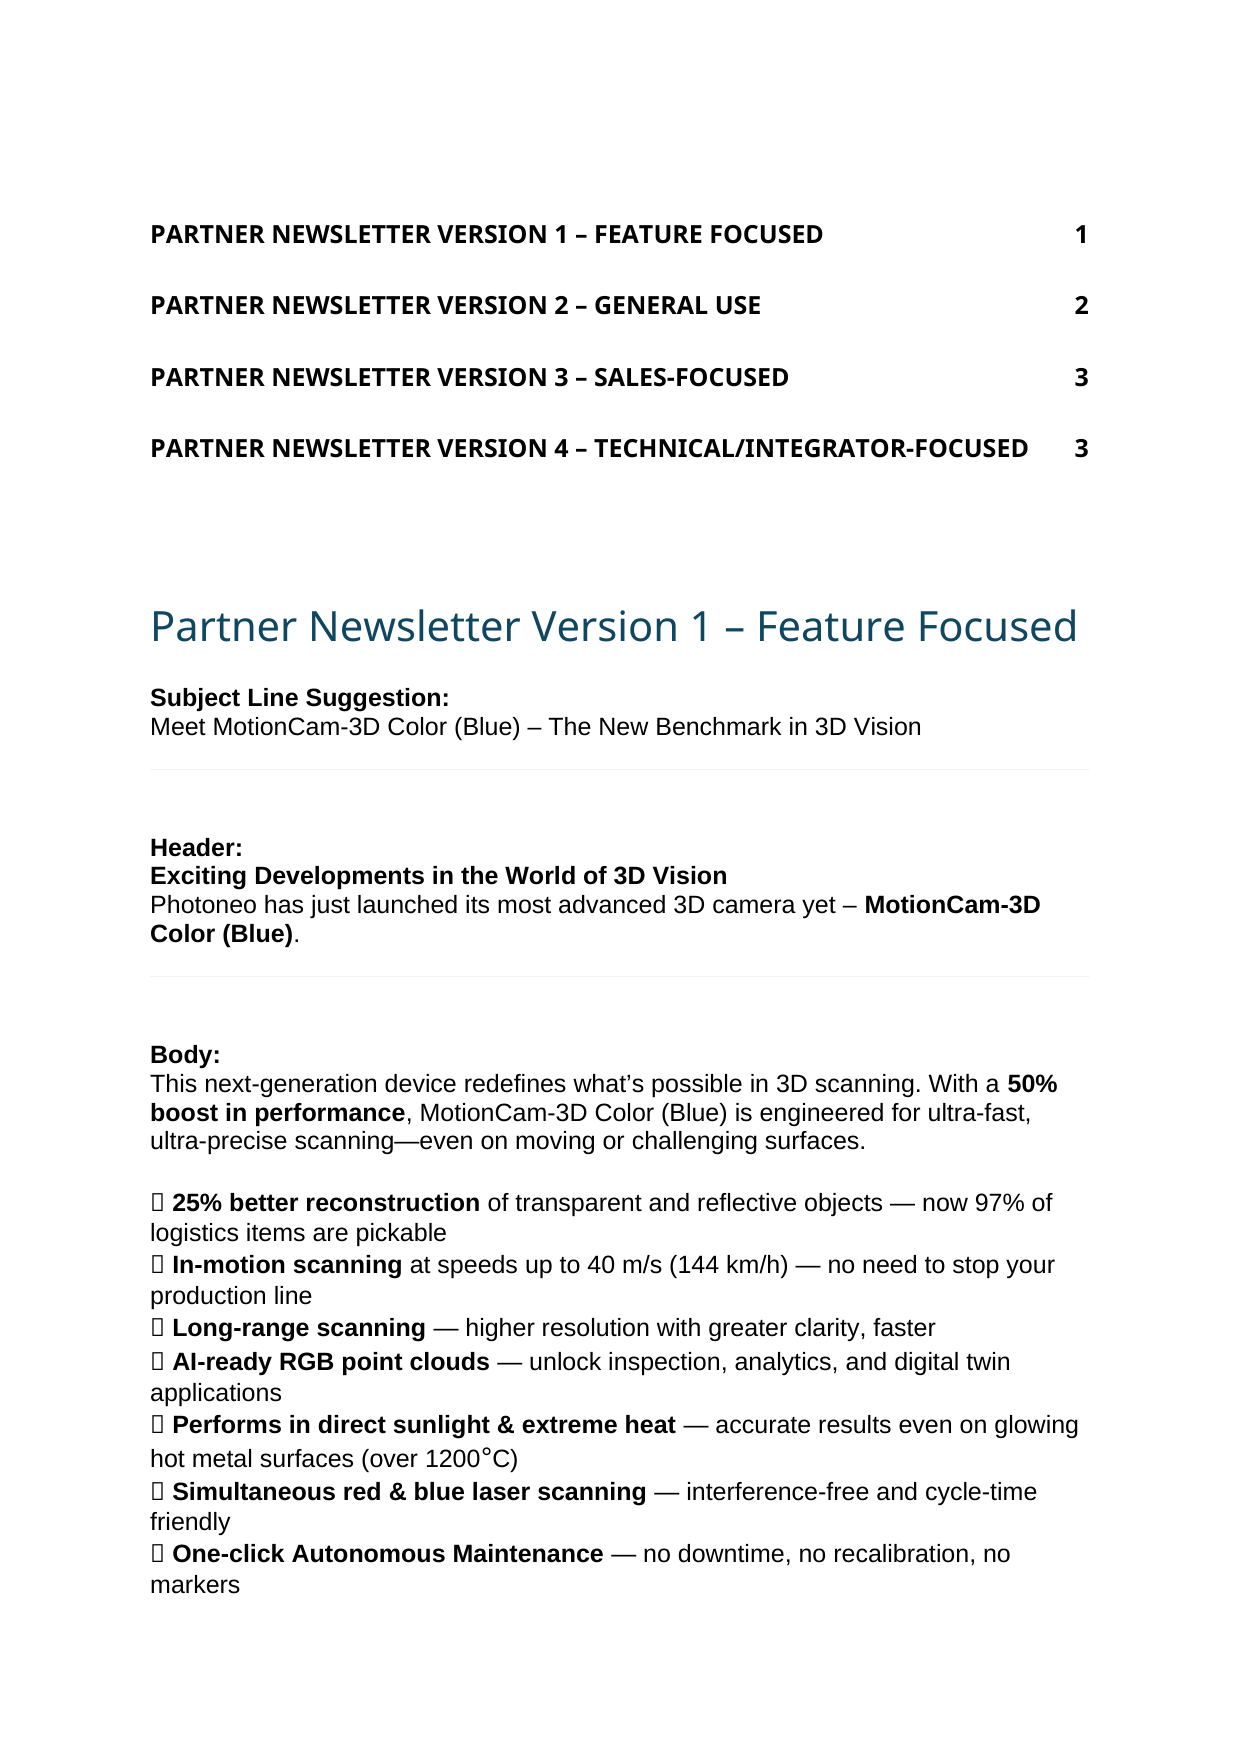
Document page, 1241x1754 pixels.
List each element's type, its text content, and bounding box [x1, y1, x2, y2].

subtitle Partner Newsletter Version 1 – Feature Focused [150, 597, 1090, 653]
text Body: This next-generation device redefines what’s possible in 3D scanning. With a 50% boost in performance, MotionCam-3D Color (Blue) is engineered for ultra-fast, ultra-precise scanning—even on moving or challenging surfaces. [150, 1040, 1090, 1155]
text Partner Newsletter Version 3 – Sales-Focused 3 [150, 359, 1090, 393]
text 🔹 25% better reconstruction of transparent and reflective objects — now 97% of logistics items are pickable 🔹 In-motion scanning at speeds up to 40 m/s (144 km/h) — no need to stop your production line 🔹 Long-range scanning — higher resolution with greater clarity, faster 🔹 AI-ready RGB point clouds — unlock inspection, analytics, and digital twin applications 🔹 Performs in direct sunlight & extreme heat — accurate results even on glowing hot metal surfaces (over 1200°C) 🔹 Simultaneous red & blue laser scanning — interference-free and cycle-time friendly 🔹 One-click Autonomous Maintenance — no downtime, no recalibration, no markers [150, 1184, 1090, 1599]
text Subject Line Suggestion: Meet MotionCam-3D Color (Blue) – The New Benchmark in 3D Vision [150, 683, 1090, 740]
text Partner Newsletter Version 4 – Technical/Integrator-Focused 3 [150, 431, 1090, 465]
text Header: Exciting Developments in the World of 3D Vision Photoneo has just launched its most advanced 3D camera yet – MotionCam-3D Color (Blue). [150, 833, 1090, 948]
text Partner Newsletter Version 2 – General Use 2 [150, 288, 1090, 322]
text Partner Newsletter Version 1 – Feature Focused 1 [150, 216, 1090, 250]
